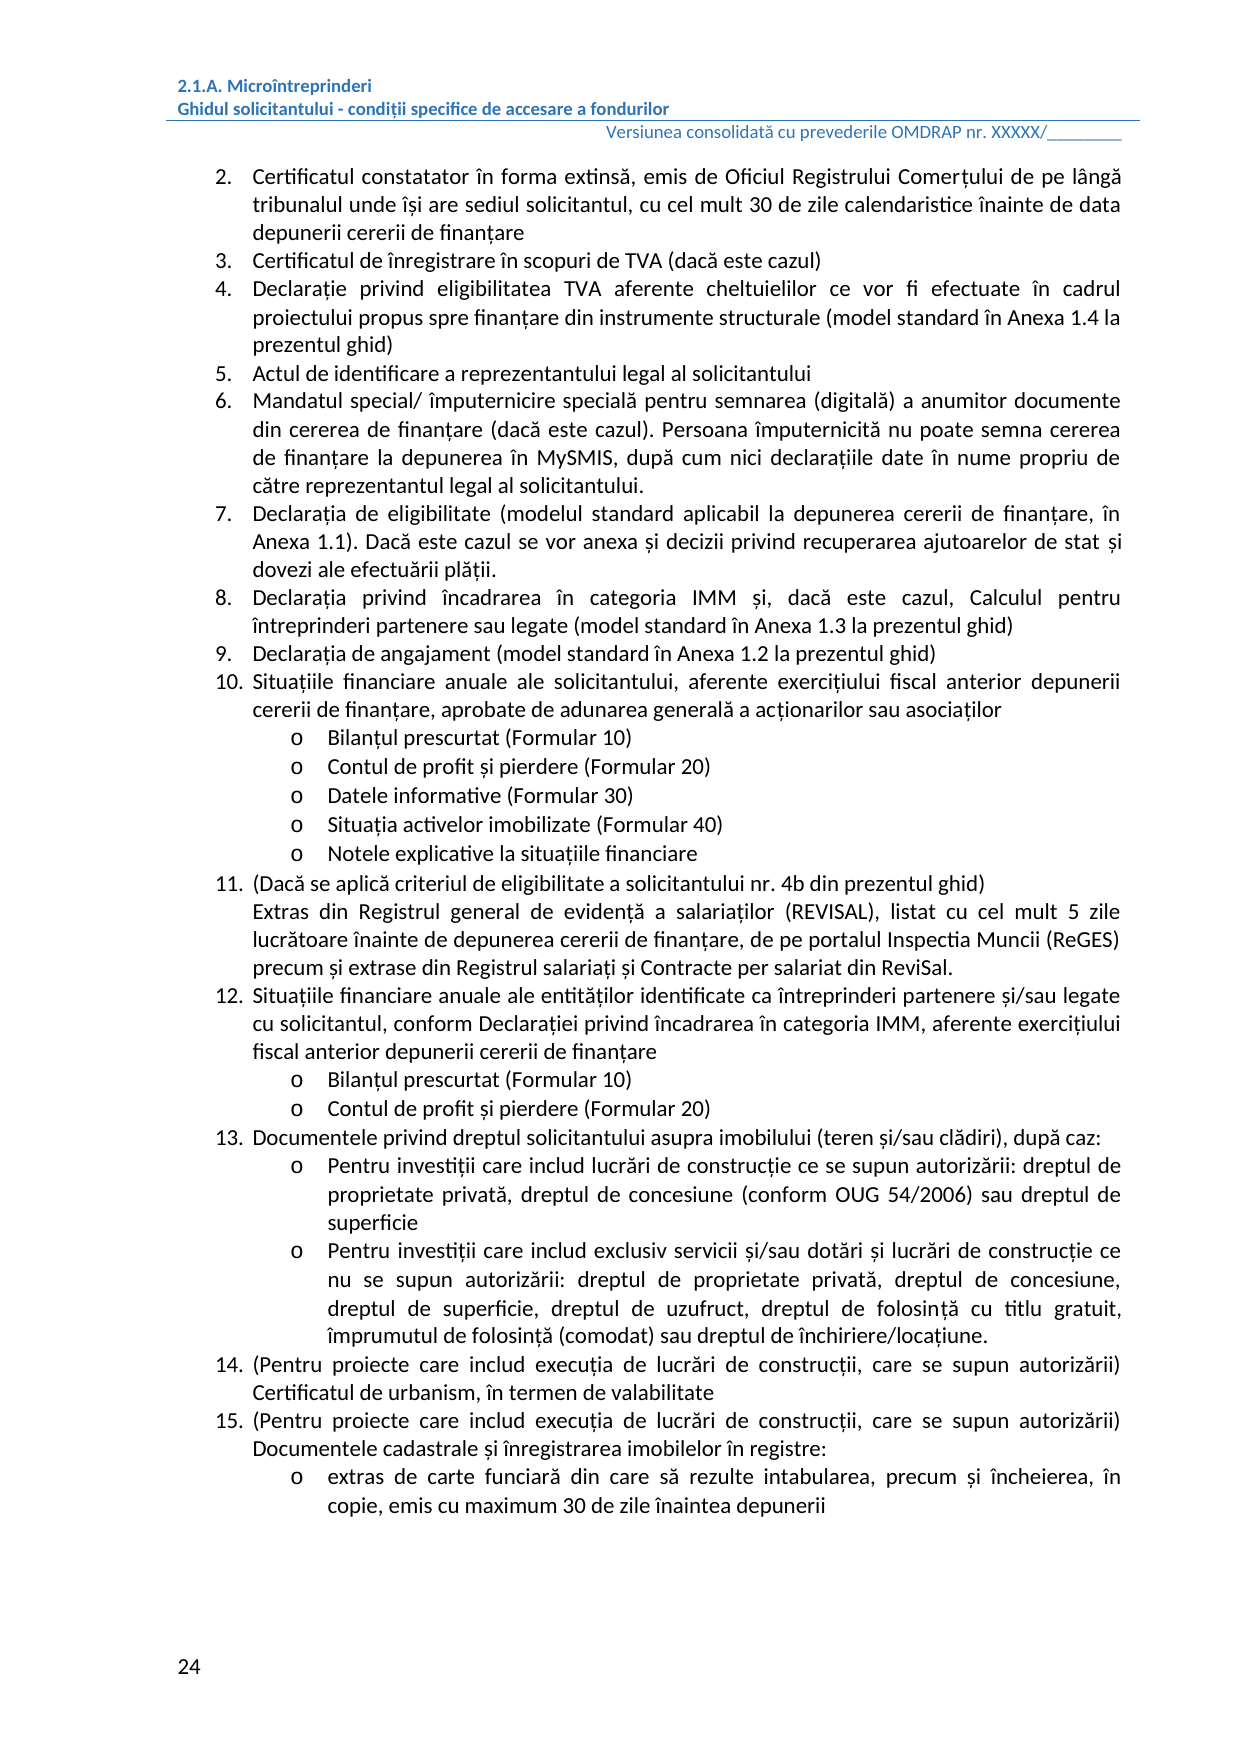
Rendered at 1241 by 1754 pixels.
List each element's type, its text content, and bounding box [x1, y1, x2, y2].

list Contul de profit şi pierdere (Formular 20) [290, 752, 1122, 781]
list Extras din Registrul general de evidență a salariaților (REVISAL), listat cu cel mult 5 zile lucrătoare înainte de depunerea cererii de finanțare, de pe portalul Inspectia Muncii (ReGES) precum și extrase din Registrul salariați și Contracte per salariat din ReviSal. [252, 897, 1122, 981]
list Pentru investiții care includ lucrări de construcție ce se supun autorizării: dreptul de proprietate privată, dreptul de concesiune (conform OUG 54/2006) sau dreptul de superficie [290, 1151, 1122, 1236]
list Declarația de eligibilitate (modelul standard aplicabil la depunerea cererii de finanțare, în Anexa 1.1). Dacă este cazul se vor anexa și decizii privind recuperarea ajutoarelor de stat şi dovezi ale efectuării plăţii. [215, 499, 1122, 583]
list Notele explicative la situațiile financiare [290, 839, 1122, 869]
list Datele informative (Formular 30) [290, 781, 1122, 810]
list (Dacă se aplică criteriul de eligibilitate a solicitantului nr. 4b din prezentul ghid) [215, 869, 1122, 897]
list Situaţiile financiare anuale ale entităților identificate ca întreprinderi partenere și/sau legate cu solicitantul, conform Declarației privind încadrarea în categoria IMM, aferente exercițiului fiscal anterior depunerii cererii de finanțare [215, 981, 1122, 1065]
list (Pentru proiecte care includ execuția de lucrări de construcții, care se supun autorizării) Documentele cadastrale şi înregistrarea imobilelor în registre: [215, 1406, 1122, 1462]
list Situația activelor imobilizate (Formular 40) [290, 810, 1122, 839]
list Declarație privind eligibilitatea TVA aferente cheltuielilor ce vor fi efectuate în cadrul proiectului propus spre finanțare din instrumente structurale (model standard în Anexa 1.4 la prezentul ghid) [215, 274, 1122, 359]
list Pentru investiții care includ exclusiv servicii și/sau dotări și lucrări de construcție ce nu se supun autorizării: dreptul de proprietate privată, dreptul de concesiune, dreptul de superficie, dreptul de uzufruct, dreptul de folosinţă cu titlu gratuit, împrumutul de folosință (comodat) sau dreptul de închiriere/locațiune. [290, 1236, 1122, 1350]
list extras de carte funciară din care să rezulte intabularea, precum și încheierea, în copie, emis cu maximum 30 de zile înaintea depunerii [290, 1462, 1122, 1519]
list Declarația privind încadrarea în categoria IMM și, dacă este cazul, Calculul pentru întreprinderi partenere sau legate (model standard în Anexa 1.3 la prezentul ghid) [215, 583, 1122, 639]
list Documentele privind dreptul solicitantului asupra imobilului (teren și/sau clădiri), după caz: [215, 1123, 1122, 1151]
list Actul de identificare a reprezentantului legal al solicitantului [215, 359, 1122, 387]
list Bilanţul prescurtat (Formular 10) [290, 1065, 1122, 1094]
list Situaţiile financiare anuale ale solicitantului, aferente exercițiului fiscal anterior depunerii cererii de finanțare, aprobate de adunarea generală a acţionarilor sau asociaţilor [215, 667, 1122, 723]
list Certificatul de înregistrare în scopuri de TVA (dacă este cazul) [215, 247, 1122, 274]
list Certificatul constatator în forma extinsă, emis de Oficiul Registrului Comerţului de pe lângă tribunalul unde îşi are sediul solicitantul, cu cel mult 30 de zile calendaristice înainte de data depunerii cererii de finanțare [215, 162, 1122, 247]
list Mandatul special/ împuternicire specială pentru semnarea (digitală) a anumitor documente din cererea de finanțare (dacă este cazul). Persoana împuternicită nu poate semna cererea de finanțare la depunerea în MySMIS, după cum nici declarațiile date în nume propriu de către reprezentantul legal al solicitantului. [215, 387, 1122, 499]
list Contul de profit şi pierdere (Formular 20) [290, 1094, 1122, 1123]
list Bilanţul prescurtat (Formular 10) [290, 723, 1122, 752]
list (Pentru proiecte care includ execuția de lucrări de construcții, care se supun autorizării) Certificatul de urbanism, în termen de valabilitate [215, 1350, 1122, 1406]
list Declarația de angajament (model standard în Anexa 1.2 la prezentul ghid) [215, 639, 1122, 667]
